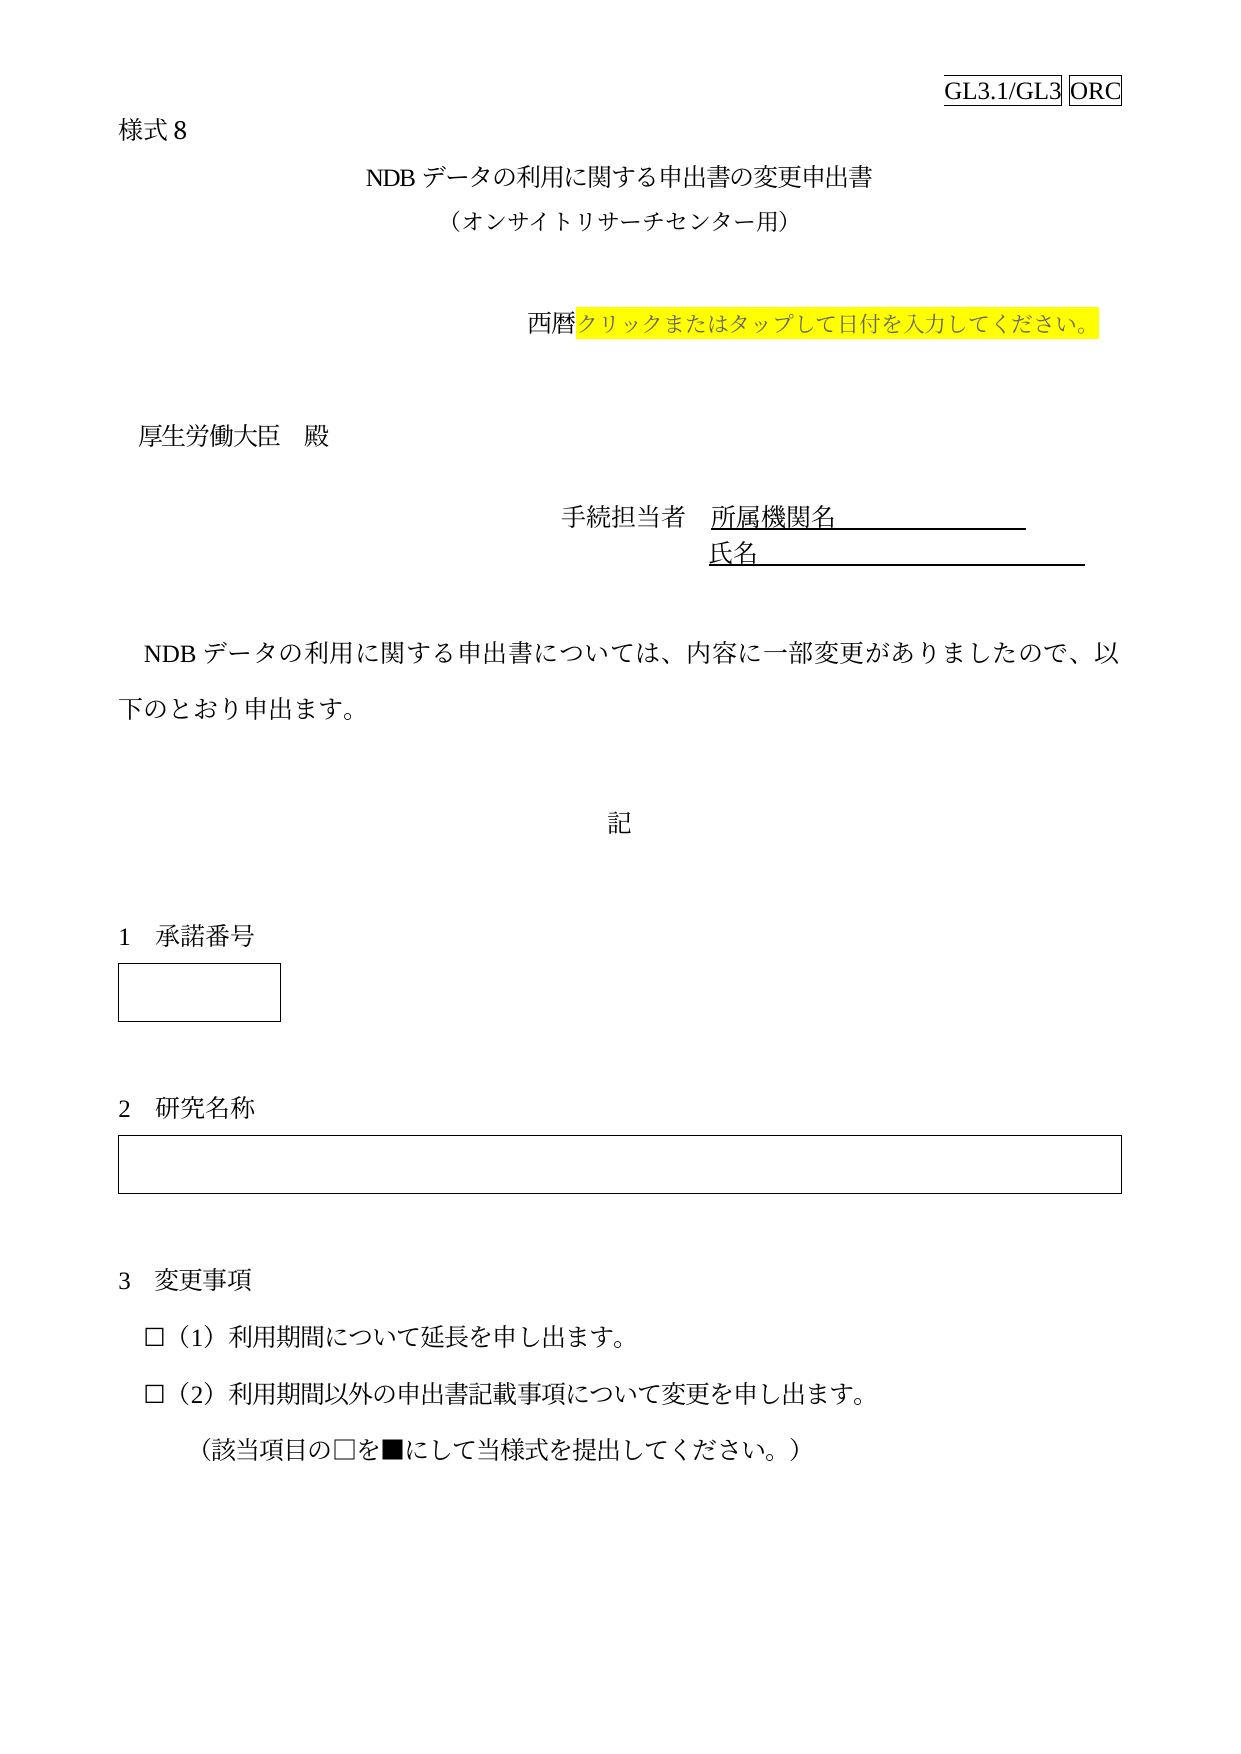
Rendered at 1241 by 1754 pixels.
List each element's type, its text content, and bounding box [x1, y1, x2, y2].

text NDBデータの利用に関する申出書の変更申出書 [118, 147, 1122, 204]
text 西暦 [118, 293, 1099, 350]
text 1 承諾番号 [118, 906, 1122, 963]
text （2）利用期間以外の申出書記載事項について変更を申し出ます。 [118, 1364, 1122, 1421]
text （1）利用期間について延長を申し出ます。 [118, 1307, 1122, 1364]
text NDBデータの利用に関する申出書については、内容に一部変更がありましたので、以下のとおり申出ます。 [118, 623, 1122, 736]
text 様式8 [118, 109, 1122, 147]
text （該当項目の□を■にして当様式を提出してください。） [118, 1421, 1122, 1477]
text （オンサイトリサーチセンター用） [118, 204, 1122, 237]
text 記 [118, 793, 1122, 850]
text 厚生労働大臣 殿 [118, 407, 1122, 463]
text 手続担当者 所属機関名 [118, 497, 1122, 533]
table_header [119, 964, 280, 1021]
text 3 変更事項 [118, 1251, 1122, 1307]
text 氏名 [118, 533, 1122, 569]
text 2 研究名称 [118, 1078, 1122, 1135]
table_header [119, 1136, 1121, 1193]
